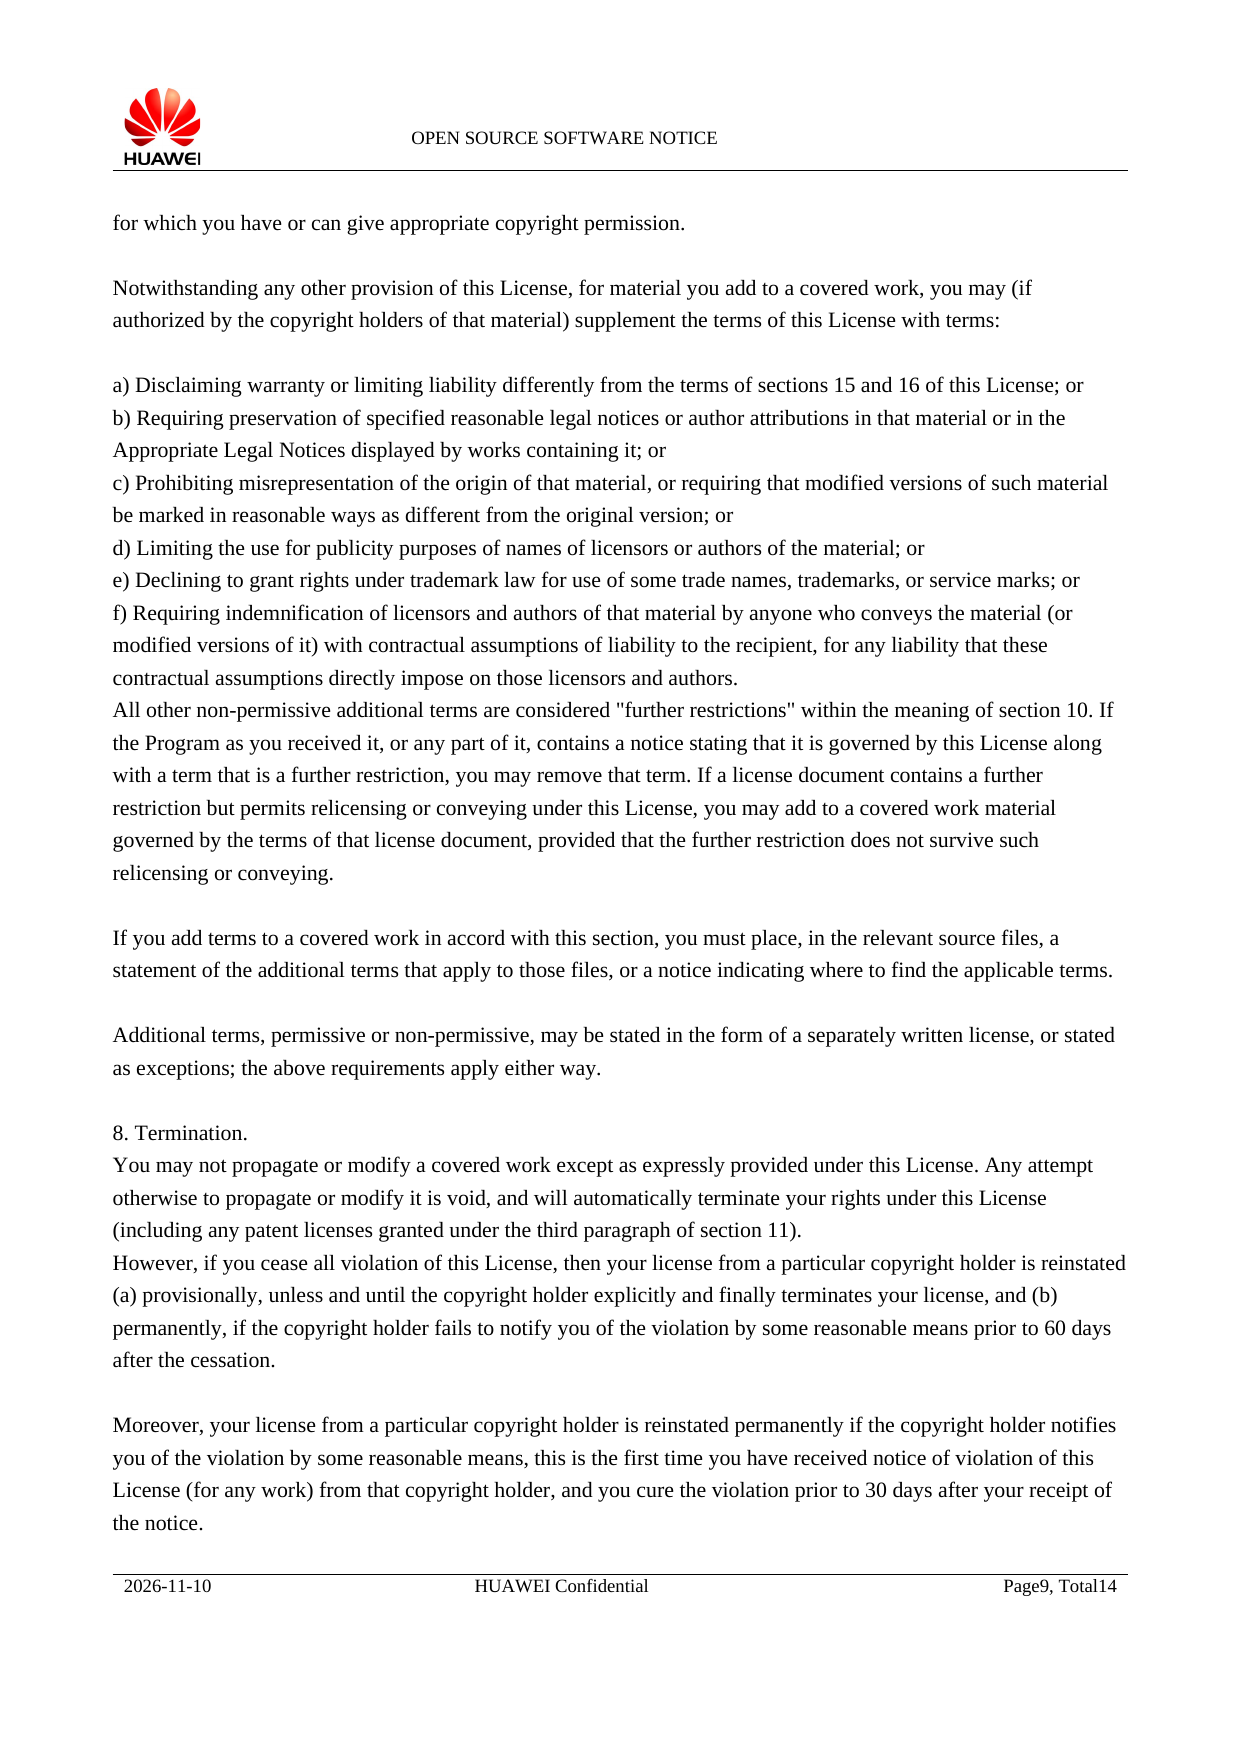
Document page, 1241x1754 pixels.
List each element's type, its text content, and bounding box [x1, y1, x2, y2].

picture [124, 88, 201, 165]
